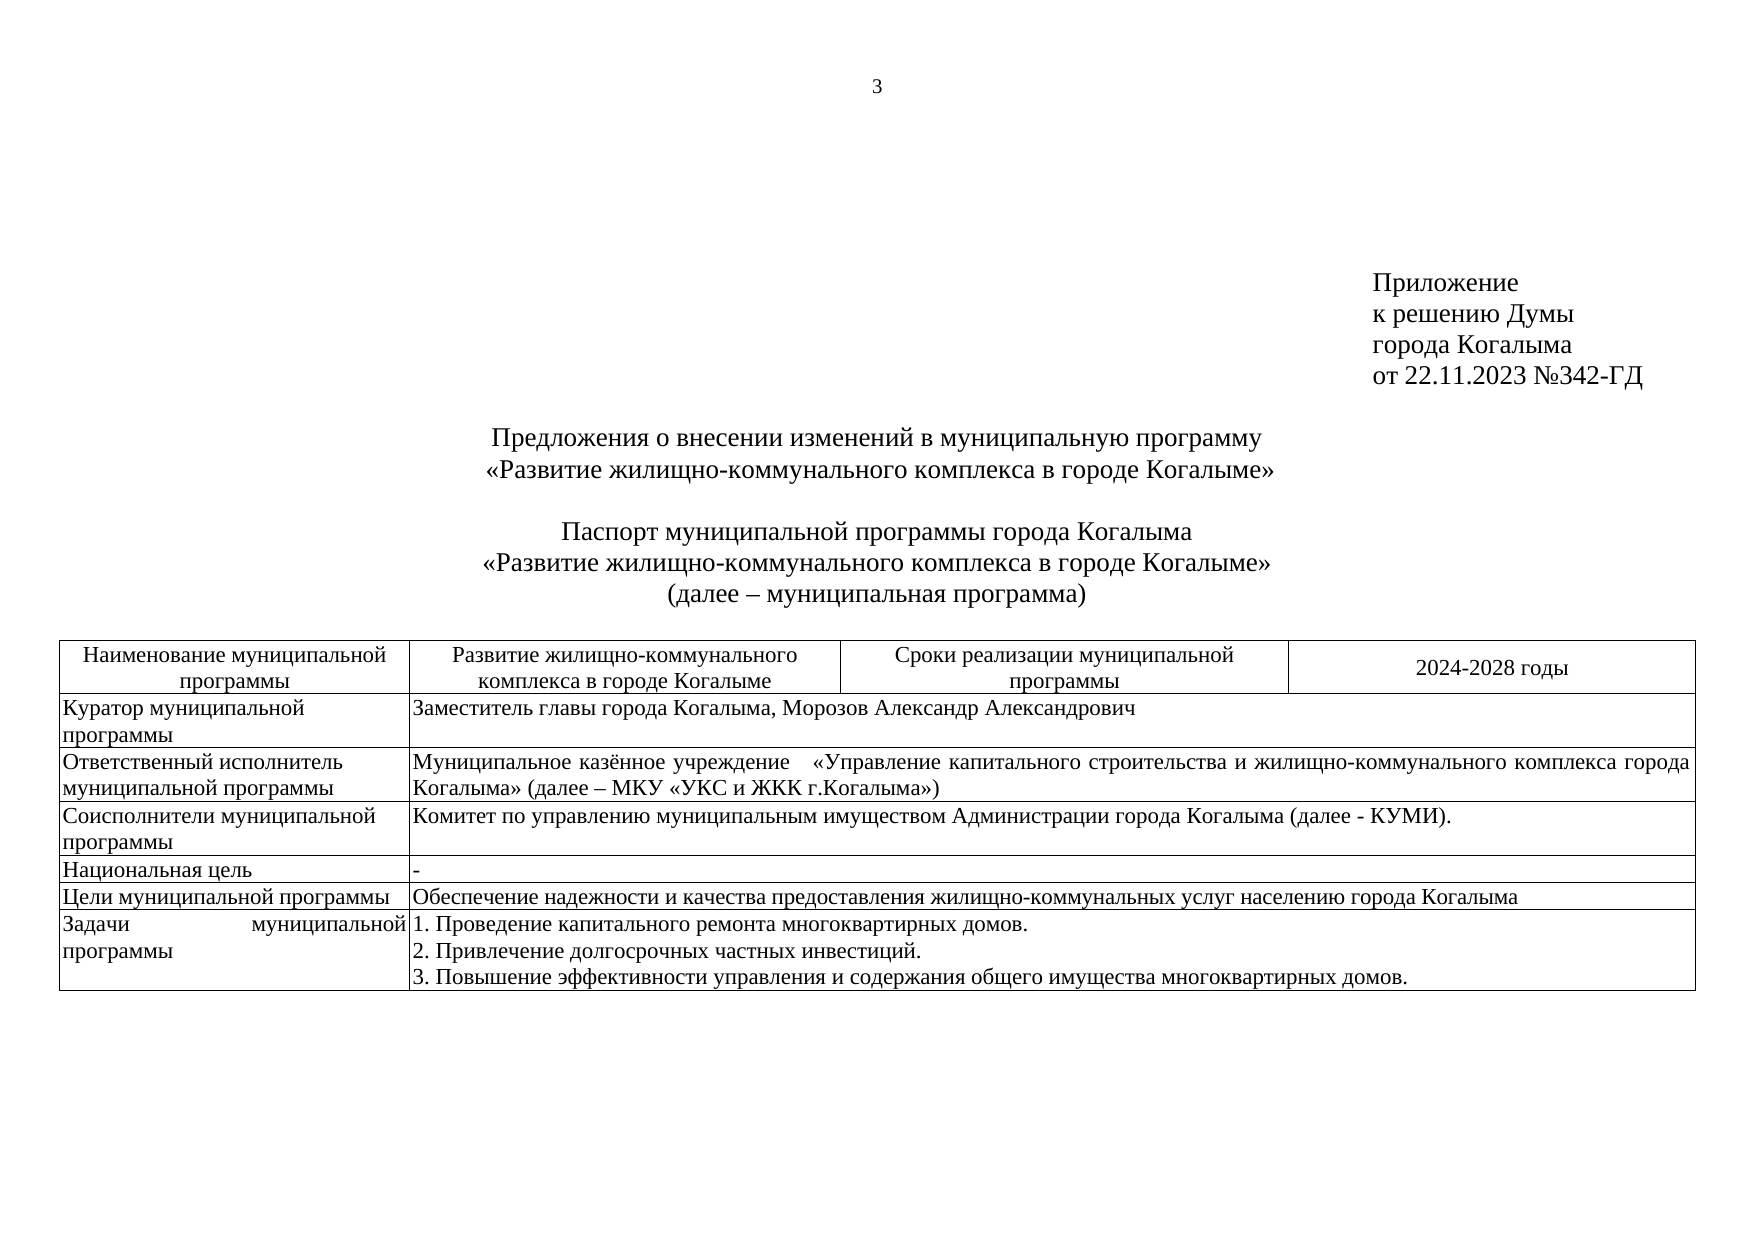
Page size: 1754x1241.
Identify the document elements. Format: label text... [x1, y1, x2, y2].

table_cell Куратор муниципальной программы [60, 694, 409, 747]
table_header Приложение к решению Думы города Когалыма от 22.11.2023 №342-ГД [1165, 266, 1695, 422]
table_cell Обеспечение надежности и качества предоставления жилищно-коммунальных услуг населению города Когалыма [410, 883, 1695, 909]
text Предложения о внесении изменений в муниципальную программу [59, 422, 1695, 453]
table_cell - [410, 856, 1695, 882]
table_cell Заместитель главы города Когалыма, Морозов Александр Александрович [410, 694, 1695, 747]
table_cell 1. Проведение капитального ремонта многоквартирных домов. 2. Привлечение долгосрочных частных инвестиций. 3. Повышение эффективности управления и содержания общего имущества многоквартирных домов. [410, 910, 1695, 989]
table_cell Муниципальное казённое учреждение «Управление капитального строительства и жилищно-коммунального комплекса города Когалыма» (далее – МКУ «УКС и ЖКК г.Когалыма») [410, 748, 1695, 801]
table_header 2024-2028 годы [1289, 641, 1695, 693]
table_cell Ответственный исполнитель муниципальной программы [60, 748, 409, 801]
table_cell Соисполнители муниципальной программы [60, 802, 409, 854]
table_cell Цели муниципальной программы [60, 883, 409, 909]
table_header Развитие жилищно-коммунального комплекса в городе Когалыме [410, 641, 840, 693]
text (далее – муниципальная программа) [59, 577, 1695, 608]
table_cell Национальная цель [60, 856, 409, 882]
text Паспорт муниципальной программы города Когалыма [59, 515, 1695, 546]
text «Развитие жилищно-коммунального комплекса в городе Когалыме» [59, 453, 1695, 484]
table_cell Комитет по управлению муниципальным имуществом Администрации города Когалыма (далее - КУМИ). [410, 802, 1695, 854]
text «Развитие жилищно-коммунального комплекса в городе Когалыме» [59, 546, 1695, 577]
table_cell Задачи муниципальной программы [60, 910, 409, 989]
table_header Сроки реализации муниципальной программы [841, 641, 1288, 693]
table_header Наименование муниципальной программы [60, 641, 409, 693]
